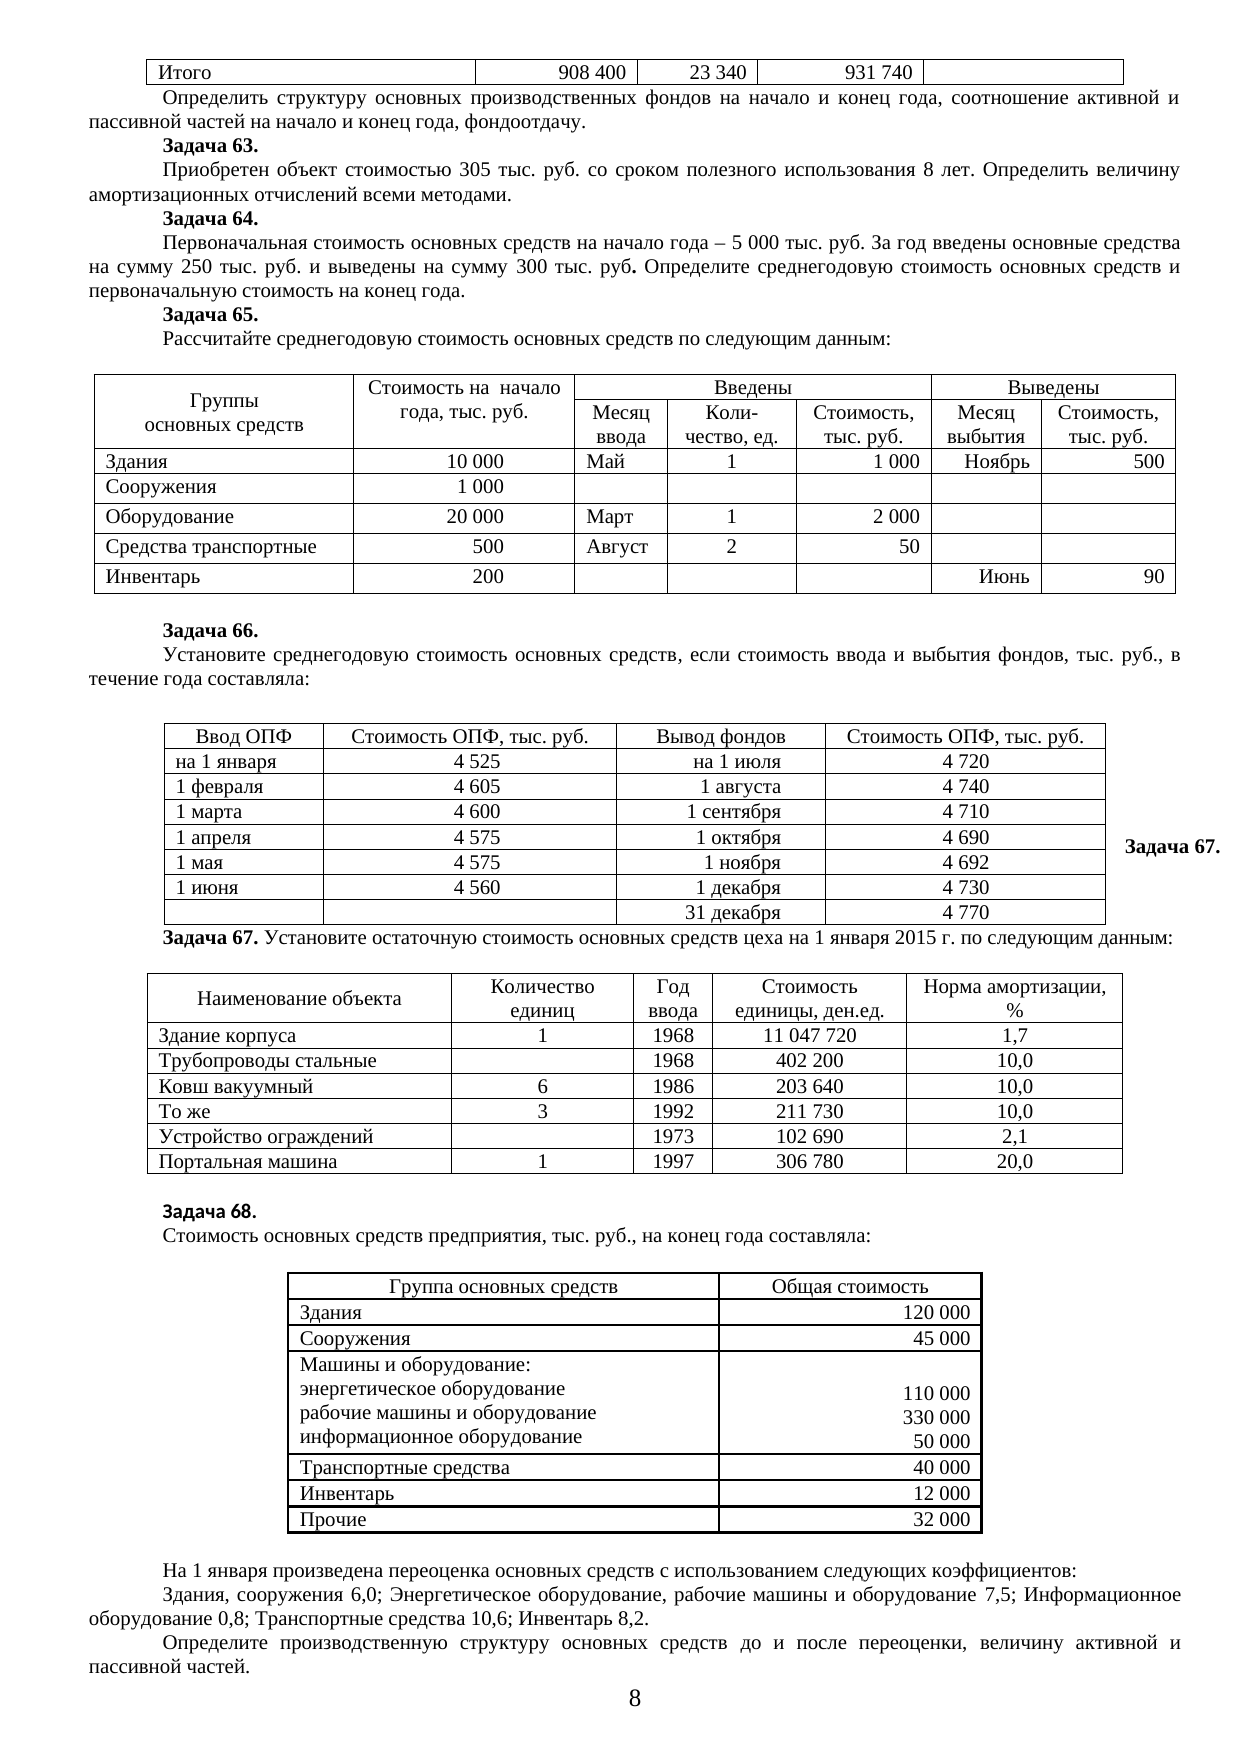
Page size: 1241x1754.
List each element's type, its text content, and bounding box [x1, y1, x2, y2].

table_cell 20 000 [354, 504, 574, 533]
table_cell 10,0 [907, 1099, 1122, 1123]
table_cell [668, 564, 796, 592]
table_cell 4 720 [826, 749, 1105, 773]
table_cell 931 740 [758, 60, 923, 84]
table_cell 1 [452, 1149, 633, 1173]
table_cell ноябрь [932, 449, 1041, 473]
table_cell 10,0 [907, 1074, 1122, 1098]
table_header Наименование объекта [148, 974, 451, 1022]
table_cell 12 000 [720, 1481, 980, 1505]
table_cell [324, 900, 616, 924]
table_header Выведены [932, 375, 1175, 399]
table_cell 1 [452, 1023, 633, 1047]
table_cell 4 560 [324, 875, 616, 899]
table_cell [1042, 504, 1175, 533]
table_cell Здание корпуса [148, 1023, 451, 1047]
table_cell 1 сентября [617, 800, 825, 823]
table_cell 31 декабря [617, 900, 825, 924]
table_cell Стоимость, тыс. руб. [1042, 400, 1175, 448]
table_cell Итого [147, 60, 475, 84]
table_cell Здания [95, 449, 353, 473]
text На 1 января произведена переоценка основных средств с использованием следующих коэффициентов: [89, 1558, 1181, 1582]
table_cell 45 000 [720, 1326, 980, 1350]
table_header Норма амортизации, % [907, 974, 1122, 1022]
table_cell [452, 1049, 633, 1072]
table_cell 102 690 [713, 1124, 906, 1148]
table_cell 402 200 [713, 1049, 906, 1072]
table_cell 1 000 [797, 449, 931, 473]
table_cell 1968 [634, 1023, 712, 1047]
table_cell 2 000 [797, 504, 931, 533]
table_header Стоимость единицы, ден.ед. [713, 974, 906, 1022]
table_cell июнь [932, 564, 1041, 592]
table_cell 211 730 [713, 1099, 906, 1123]
table_header Стоимость на начало года, тыс. руб. [354, 375, 574, 448]
table_cell 4 740 [826, 774, 1105, 798]
table_cell Сооружения [95, 474, 353, 503]
text Определите производственную структуру основных средств до и после переоценки, величину активной и пассивной частей. [89, 1630, 1181, 1678]
table_cell 4 525 [324, 749, 616, 773]
table_header Стоимость ОПФ, тыс. руб. [324, 724, 616, 748]
table_cell 1,7 [907, 1023, 1122, 1047]
table_cell 20,0 [907, 1149, 1122, 1173]
table_header Количество единиц [452, 974, 633, 1022]
table_cell Транспортные средства [289, 1455, 718, 1479]
table_cell 1 000 [354, 474, 574, 503]
table_cell май [575, 449, 667, 473]
table_cell 90 [1042, 564, 1175, 592]
table_cell 10 000 [354, 449, 574, 473]
table_cell 1 октября [617, 825, 825, 849]
table_cell Портальная машина [148, 1149, 451, 1173]
table_cell Месяц ввода [575, 400, 667, 448]
table_cell 11 047 720 [713, 1023, 906, 1047]
table_header Стоимость ОПФ, тыс. руб. [826, 724, 1105, 748]
table_cell 2,1 [907, 1124, 1122, 1148]
table_cell 500 [1042, 449, 1175, 473]
table_cell Устройство ограждений [148, 1124, 451, 1148]
table_cell 1992 [634, 1099, 712, 1123]
table_cell август [575, 534, 667, 563]
text Стоимость основных средств предприятия, тыс. руб., на конец года составляла: [89, 1223, 1181, 1247]
table_cell [932, 474, 1041, 503]
text Определить структуру основных производственных фондов на начало и конец года, соотношение активной и пассивной частей на начало и конец года, фондоотдачу. [89, 85, 1181, 133]
table_cell 50 [797, 534, 931, 563]
table_cell [575, 564, 667, 592]
table_cell Здания [289, 1300, 718, 1324]
table_cell Сооружения [289, 1326, 718, 1350]
table_header Год ввода [634, 974, 712, 1022]
table_cell Прочие [289, 1508, 718, 1531]
table_cell 2 [668, 534, 796, 563]
table_cell Коли-чество, ед. [668, 400, 796, 448]
table_cell [1042, 534, 1175, 563]
table_cell [924, 60, 1123, 84]
table_cell То же [148, 1099, 451, 1123]
table_cell 500 [354, 534, 574, 563]
table_cell Машины и оборудование: энергетическое оборудование рабочие машины и оборудование информационное оборудование [289, 1352, 718, 1453]
table_cell 4 575 [324, 850, 616, 874]
table_cell 1 [668, 504, 796, 533]
text Задача 67. Установите остаточную стоимость основных средств цеха на 1 января 2015 г. по следующим данным: [89, 906, 1181, 949]
table_cell 1 апреля [165, 825, 323, 849]
table_cell Оборудование [95, 504, 353, 533]
table_cell 4 770 [826, 900, 1105, 924]
table_cell [932, 534, 1041, 563]
table_cell 4 710 [826, 800, 1105, 823]
table_cell 4 690 [826, 825, 1105, 849]
table_cell 3 [452, 1099, 633, 1123]
table_cell 203 640 [713, 1074, 906, 1098]
table_cell [797, 474, 931, 503]
table_header Общая стоимость [720, 1274, 980, 1298]
table_cell [797, 564, 931, 592]
table_cell 1 декабря [617, 875, 825, 899]
table_header Вывод фондов [617, 724, 825, 748]
table_cell 1973 [634, 1124, 712, 1148]
table_cell 908 400 [476, 60, 637, 84]
table_cell Инвентарь [95, 564, 353, 592]
table_cell 306 780 [713, 1149, 906, 1173]
table_cell на 1 января [165, 749, 323, 773]
table_cell 110 000 330 000 50 000 [720, 1352, 980, 1453]
table_header Ввод ОПФ [165, 724, 323, 748]
table_cell [1042, 474, 1175, 503]
table_cell [575, 474, 667, 503]
table_cell 200 [354, 564, 574, 592]
table_cell Ковш вакуумный [148, 1074, 451, 1098]
table_cell 1997 [634, 1149, 712, 1173]
table_cell 1 [668, 449, 796, 473]
table_cell 1 июня [165, 875, 323, 899]
text Первоначальная стоимость основных средств на начало года – 5 000 тыс. руб. За год введены основные средства на сумму 250 тыс. руб. и выведены на сумму 300 тыс. руб. Определите среднегодовую стоимость основных средств и первоначальную стоимость на конец года. [89, 229, 1181, 302]
text Установите среднегодовую стоимость основных средств, если стоимость ввода и выбытия фондов, тыс. руб., в течение года составляла: [89, 642, 1181, 690]
table_cell март [575, 504, 667, 533]
table_cell 6 [452, 1074, 633, 1098]
table_cell 4 600 [324, 800, 616, 823]
table_cell 40 000 [720, 1455, 980, 1479]
table_header Группа основных средств [289, 1274, 718, 1298]
table_cell 1 ноября [617, 850, 825, 874]
table_cell 4 730 [826, 875, 1105, 899]
table_cell 1 февраля [165, 774, 323, 798]
table_header Группы основных средств [95, 375, 353, 448]
table_cell [932, 504, 1041, 533]
table_cell Трубопроводы стальные [148, 1049, 451, 1072]
table_cell 1 марта [165, 800, 323, 823]
table_cell 120 000 [720, 1300, 980, 1324]
table_cell 1 августа [617, 774, 825, 798]
table_cell 23 340 [638, 60, 757, 84]
table_cell [165, 900, 323, 924]
table_cell Стоимость, тыс. руб. [797, 400, 931, 448]
table_cell Инвентарь [289, 1481, 718, 1505]
table_cell Месяц выбытия [932, 400, 1041, 448]
table_cell 1 мая [165, 850, 323, 874]
table_cell 4 692 [826, 850, 1105, 874]
table_cell 32 000 [720, 1508, 980, 1531]
table_cell 1986 [634, 1074, 712, 1098]
table_cell 1968 [634, 1049, 712, 1072]
text Здания, сооружения 6,0; Энергетическое оборудование, рабочие машины и оборудование 7,5; Информационное оборудование 0,8; Транспортные средства 10,6; Инвентарь 8,2. [89, 1582, 1181, 1630]
table_cell [452, 1124, 633, 1148]
text Приобретен объект стоимостью 305 тыс. руб. со сроком полезного использования 8 лет. Определить величину амортизационных отчислений всеми методами. [89, 157, 1181, 206]
table_cell 4 575 [324, 825, 616, 849]
list Рассчитайте среднегодовую стоимость основных средств по следующим данным: [162, 302, 1181, 350]
table_cell [668, 474, 796, 503]
table_header Введены [575, 375, 931, 399]
table_cell Средства транспортные [95, 534, 353, 563]
table_cell 10,0 [907, 1049, 1122, 1072]
table_cell на 1 июля [617, 749, 825, 773]
table_cell 4 605 [324, 774, 616, 798]
